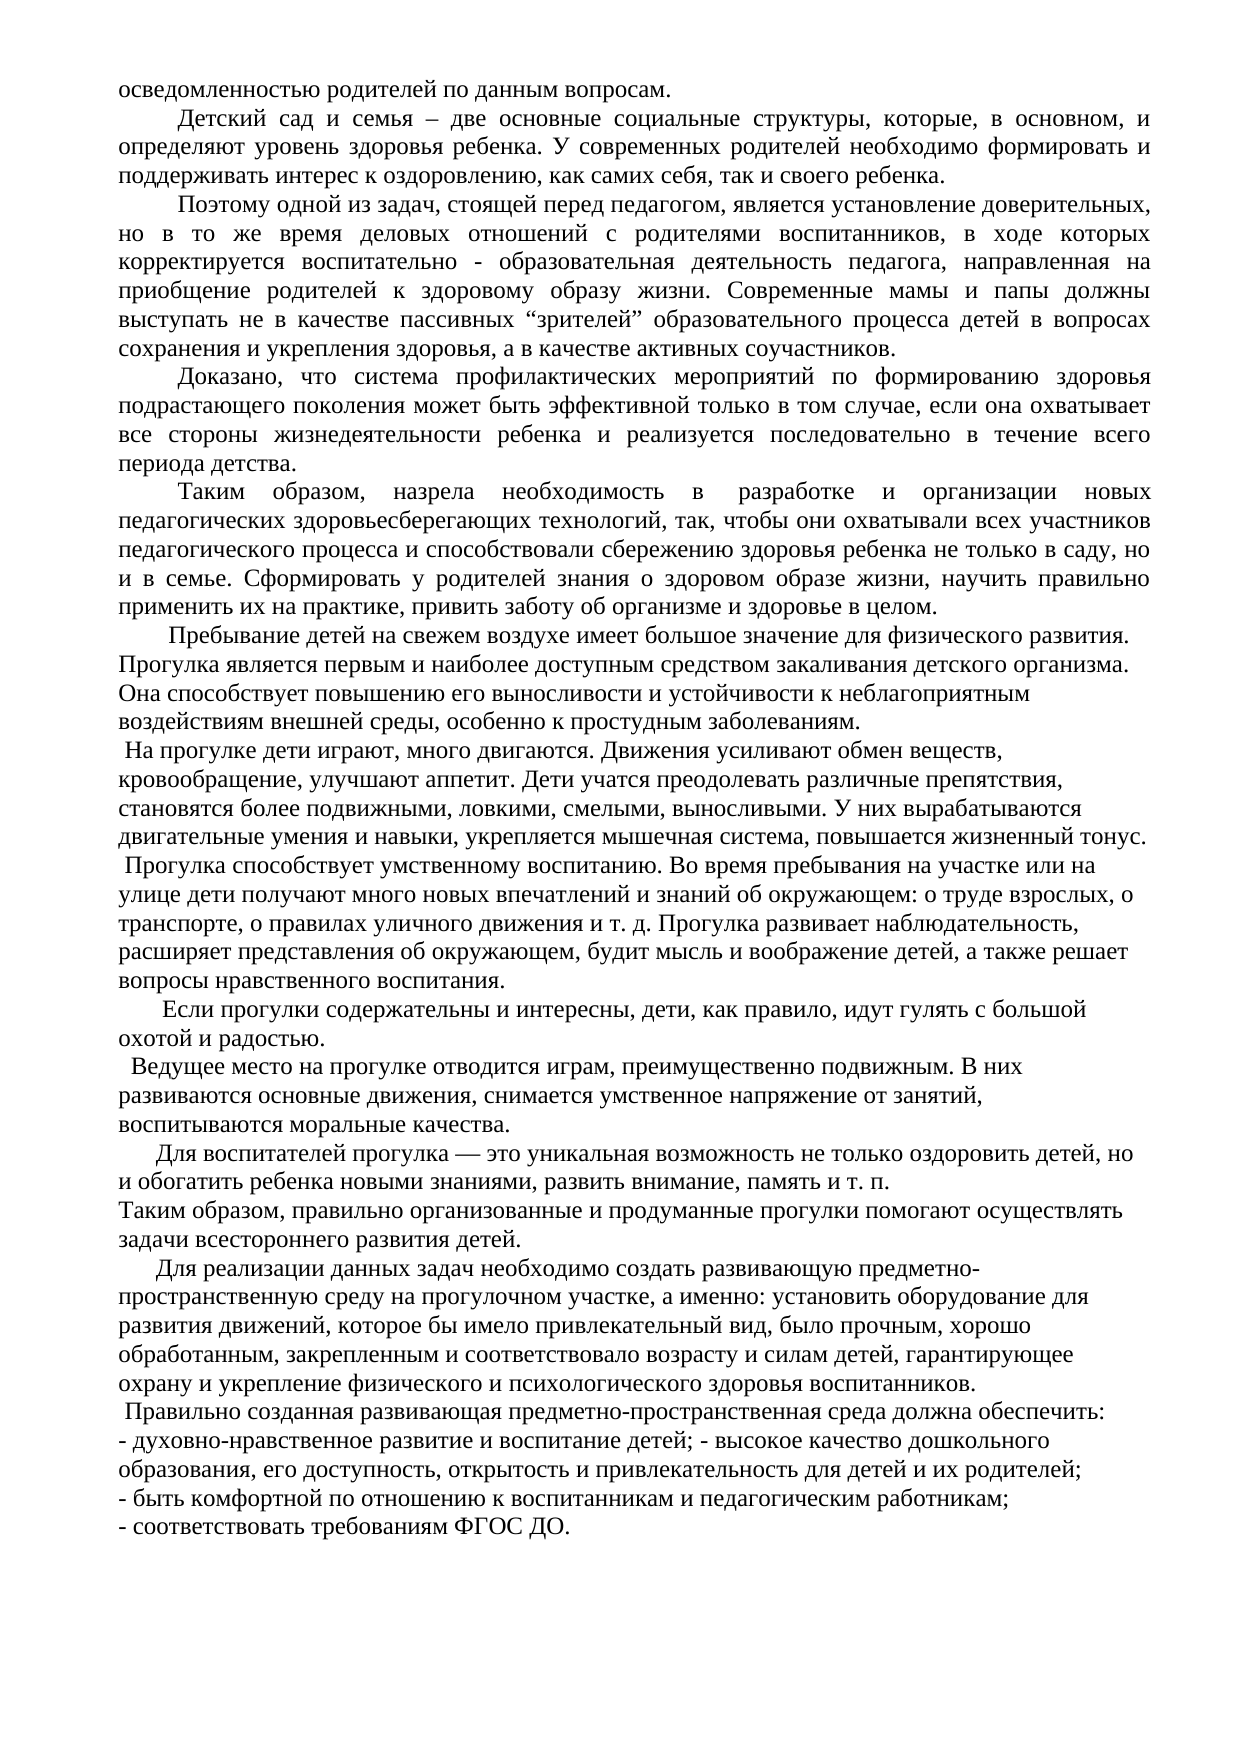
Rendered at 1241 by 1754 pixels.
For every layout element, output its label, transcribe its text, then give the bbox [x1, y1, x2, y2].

text Для реализации данных задач необходимо создать развивающую предметно-пространственную среду на прогулочном участке, а именно: установить оборудование для развития движений, которое бы имело привлекательный вид, было прочным, хорошо обработанным, закрепленным и соответствовало возрасту и силам детей, гарантирующее охрану и укрепление физического и психологического здоровья воспитанников. [118, 1253, 1152, 1396]
text Правильно созданная развивающая предметно-пространственная среда должна обеспечить: - духовно-нравственное развитие и воспитание детей; - высокое качество дошкольного образования, его доступность, открытость и привлекательность для детей и их родителей; [118, 1396, 1152, 1483]
text Поэтому одной из задач, стоящей перед педагогом, является установление доверительных, но в то же время деловых отношений с родителями воспитанников, в ходе которых корректируется воспитательно - образовательная деятельность педагога, направленная на приобщение родителей к здоровому образу жизни. Современные мамы и папы должны выступать не в качестве пассивных “зрителей” образовательного процесса детей в вопросах сохранения и укрепления здоровья, а в качестве активных соучастников. [118, 189, 1152, 361]
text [118, 74, 1152, 103]
text Доказано, что система профилактических мероприятий по формированию здоровья подрастающего поколения может быть эффективной только в том случае, если она охватывает все стороны жизнедеятельности ребенка и реализуется последовательно в течение всего периода детства. [118, 361, 1152, 476]
text - соответствовать требованиям ФГОС ДО. [118, 1511, 1152, 1540]
text Пребывание детей на свежем воздухе имеет большое значение для физического развития. Прогулка является первым и наиболее доступным средством закаливания детского организма. Она способствует повышению его выносливости и устойчивости к неблагоприятным воздействиям внешней среды, особенно к простудным заболеваниям. [118, 620, 1152, 735]
text Таким образом, назрела необходимость в разработке и организации новых педагогических здоровьесберегающих технологий, так, чтобы они охватывали всех участников педагогического процесса и способствовали сбережению здоровья ребенка не только в саду, но и в семье. Сформировать у родителей знания о здоровом образе жизни, научить правильно применить их на практике, привить заботу об организме и здоровье в целом. [118, 476, 1152, 620]
text - быть комфортной по отношению к воспитанникам и педагогическим работникам; [118, 1483, 1152, 1511]
text На прогулке дети играют, много двигаются. Движения усиливают обмен веществ, кровообращение, улучшают аппетит. Дети учатся преодолевать различные препятствия, становятся более подвижными, ловкими, смелыми, выносливыми. У них вырабатываются двигательные умения и навыки, укрепляется мышечная система, повышается жизненный тонус. [118, 735, 1152, 850]
text Таким образом, правильно организованные и продуманные прогулки помогают осуществлять задачи всестороннего развития детей. [118, 1195, 1152, 1253]
text Детский сад и семья – две основные социальные структуры, которые, в основном, и определяют уровень здоровья ребенка. У современных родителей необходимо формировать и поддерживать интерес к оздоровлению, как самих себя, так и своего ребенка. [118, 103, 1152, 189]
text Для воспитателей прогулка — это уникальная возможность не только оздоровить детей, но и обогатить ребенка новыми знаниями, развить внимание, память и т. п. [118, 1138, 1152, 1195]
text Ведущее место на прогулке отводится играм, преимущественно подвижным. В них развиваются основные движения, снимается умственное напряжение от занятий, воспитываются моральные качества. [118, 1051, 1152, 1138]
text Если прогулки содержательны и интересны, дети, как правило, идут гулять с большой охотой и радостью. [118, 994, 1152, 1051]
text Прогулка способствует умственному воспитанию. Во время пребывания на участке или на улице дети получают много новых впечатлений и знаний об окружающем: о труде взрослых, о транспорте, о правилах уличного движения и т. д. Прогулка развивает наблюдательность, расширяет представления об окружающем, будит мысль и воображение детей, а также решает вопросы нравственного воспитания. [118, 850, 1152, 994]
